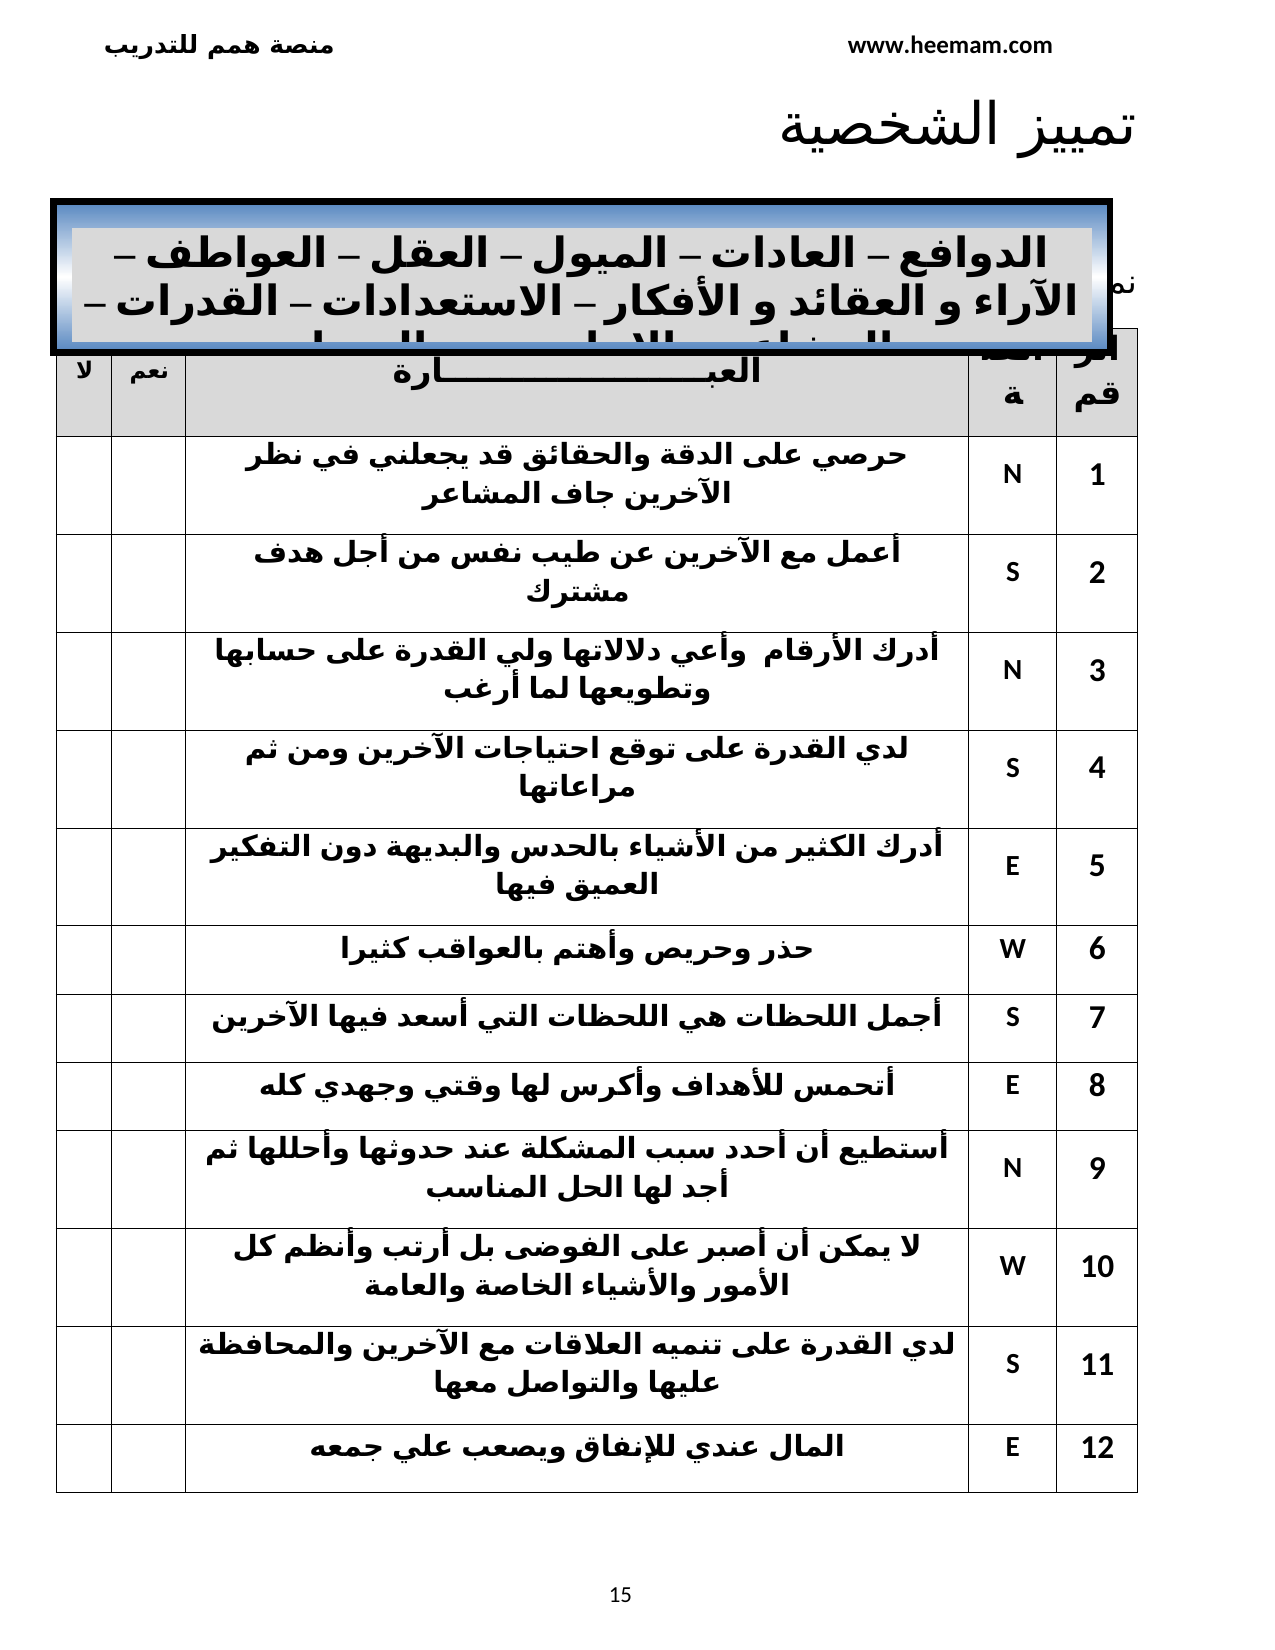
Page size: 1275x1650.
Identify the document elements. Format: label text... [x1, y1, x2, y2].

table_cell [57, 535, 111, 632]
table_cell [57, 995, 111, 1062]
table_cell أجمل اللحظات هي اللحظات التي أسعد فيها الآخرين [186, 995, 968, 1062]
table_header لا [57, 356, 111, 436]
table_cell S [969, 535, 1056, 632]
table_header الرقم [1057, 329, 1137, 436]
table_cell [112, 437, 185, 534]
table_cell لا يمكن أن أصبر على الفوضى بل أرتب وأنظم كل الأمور والأشياء الخاصة والعامة [186, 1229, 968, 1326]
table_cell [57, 633, 111, 730]
table_cell [57, 1327, 111, 1424]
table_cell [112, 1131, 185, 1228]
table_cell 7 [1057, 995, 1137, 1062]
table_cell [57, 829, 111, 925]
table_cell 8 [1057, 1063, 1137, 1130]
table_header العبـــــــــــــــــــــــارة [186, 356, 968, 436]
table_cell [57, 1425, 111, 1492]
table_cell N [969, 437, 1056, 534]
table_cell E [969, 829, 1056, 925]
table_cell أستطيع أن أحدد سبب المشكلة عند حدوثها وأحللها ثم أجد لها الحل المناسب [186, 1131, 968, 1228]
table_cell [57, 1131, 111, 1228]
table_cell 1 [1057, 437, 1137, 534]
table_cell S [969, 995, 1056, 1062]
table_cell حذر وحريص وأهتم بالعواقب كثيرا [186, 926, 968, 994]
table_header نعم [112, 356, 185, 436]
table_cell 3 [1057, 633, 1137, 730]
table_cell 11 [1057, 1327, 1137, 1424]
table_cell [112, 1229, 185, 1326]
table_cell [57, 731, 111, 827]
text نموذج هيرمن [1113, 262, 1137, 301]
table_cell [112, 535, 185, 632]
table_cell S [969, 731, 1056, 827]
text تمييز الشخصية [103, 91, 1137, 158]
table_cell N [969, 633, 1056, 730]
table_cell N [969, 1131, 1056, 1228]
table_cell 6 [1057, 926, 1137, 994]
table_cell [112, 731, 185, 827]
table_cell W [969, 1229, 1056, 1326]
table_cell أدرك الأرقام وأعي دلالاتها ولي القدرة على حسابها وتطويعها لما أرغب [186, 633, 968, 730]
table_cell [112, 829, 185, 925]
table_cell لدي القدرة على توقع احتياجات الآخرين ومن ثم مراعاتها [186, 731, 968, 827]
table_cell 9 [1057, 1131, 1137, 1228]
table_cell المال عندي للإنفاق ويصعب علي جمعه [186, 1425, 968, 1492]
table_cell أدرك الكثير من الأشياء بالحدس والبديهة دون التفكير العميق فيها [186, 829, 968, 925]
table_cell 5 [1057, 829, 1137, 925]
table_cell أعمل مع الآخرين عن طيب نفس من أجل هدف مشترك [186, 535, 968, 632]
table_cell [112, 995, 185, 1062]
table_cell [57, 926, 111, 994]
table_cell S [969, 1327, 1056, 1424]
table_cell W [969, 926, 1056, 994]
table_cell [112, 633, 185, 730]
table_cell E [969, 1063, 1056, 1130]
table_cell 12 [1057, 1425, 1137, 1492]
table_cell 4 [1057, 731, 1137, 827]
table_header الفئة [969, 356, 1056, 436]
table_cell [57, 437, 111, 534]
table_cell 2 [1057, 535, 1137, 632]
table_cell [112, 1327, 185, 1424]
table_cell 10 [1057, 1229, 1137, 1326]
table_cell أتحمس للأهداف وأكرس لها وقتي وجهدي كله [186, 1063, 968, 1130]
table_cell [112, 1425, 185, 1492]
table_cell [112, 1063, 185, 1130]
table_cell [57, 1063, 111, 1130]
table_cell E [969, 1425, 1056, 1492]
table_cell لدي القدرة على تنميه العلاقات مع الآخرين والمحافظة عليها والتواصل معها [186, 1327, 968, 1424]
table_cell حرصي على الدقة والحقائق قد يجعلني في نظر الآخرين جاف المشاعر [186, 437, 968, 534]
table_cell [112, 926, 185, 994]
table_cell [57, 1229, 111, 1326]
